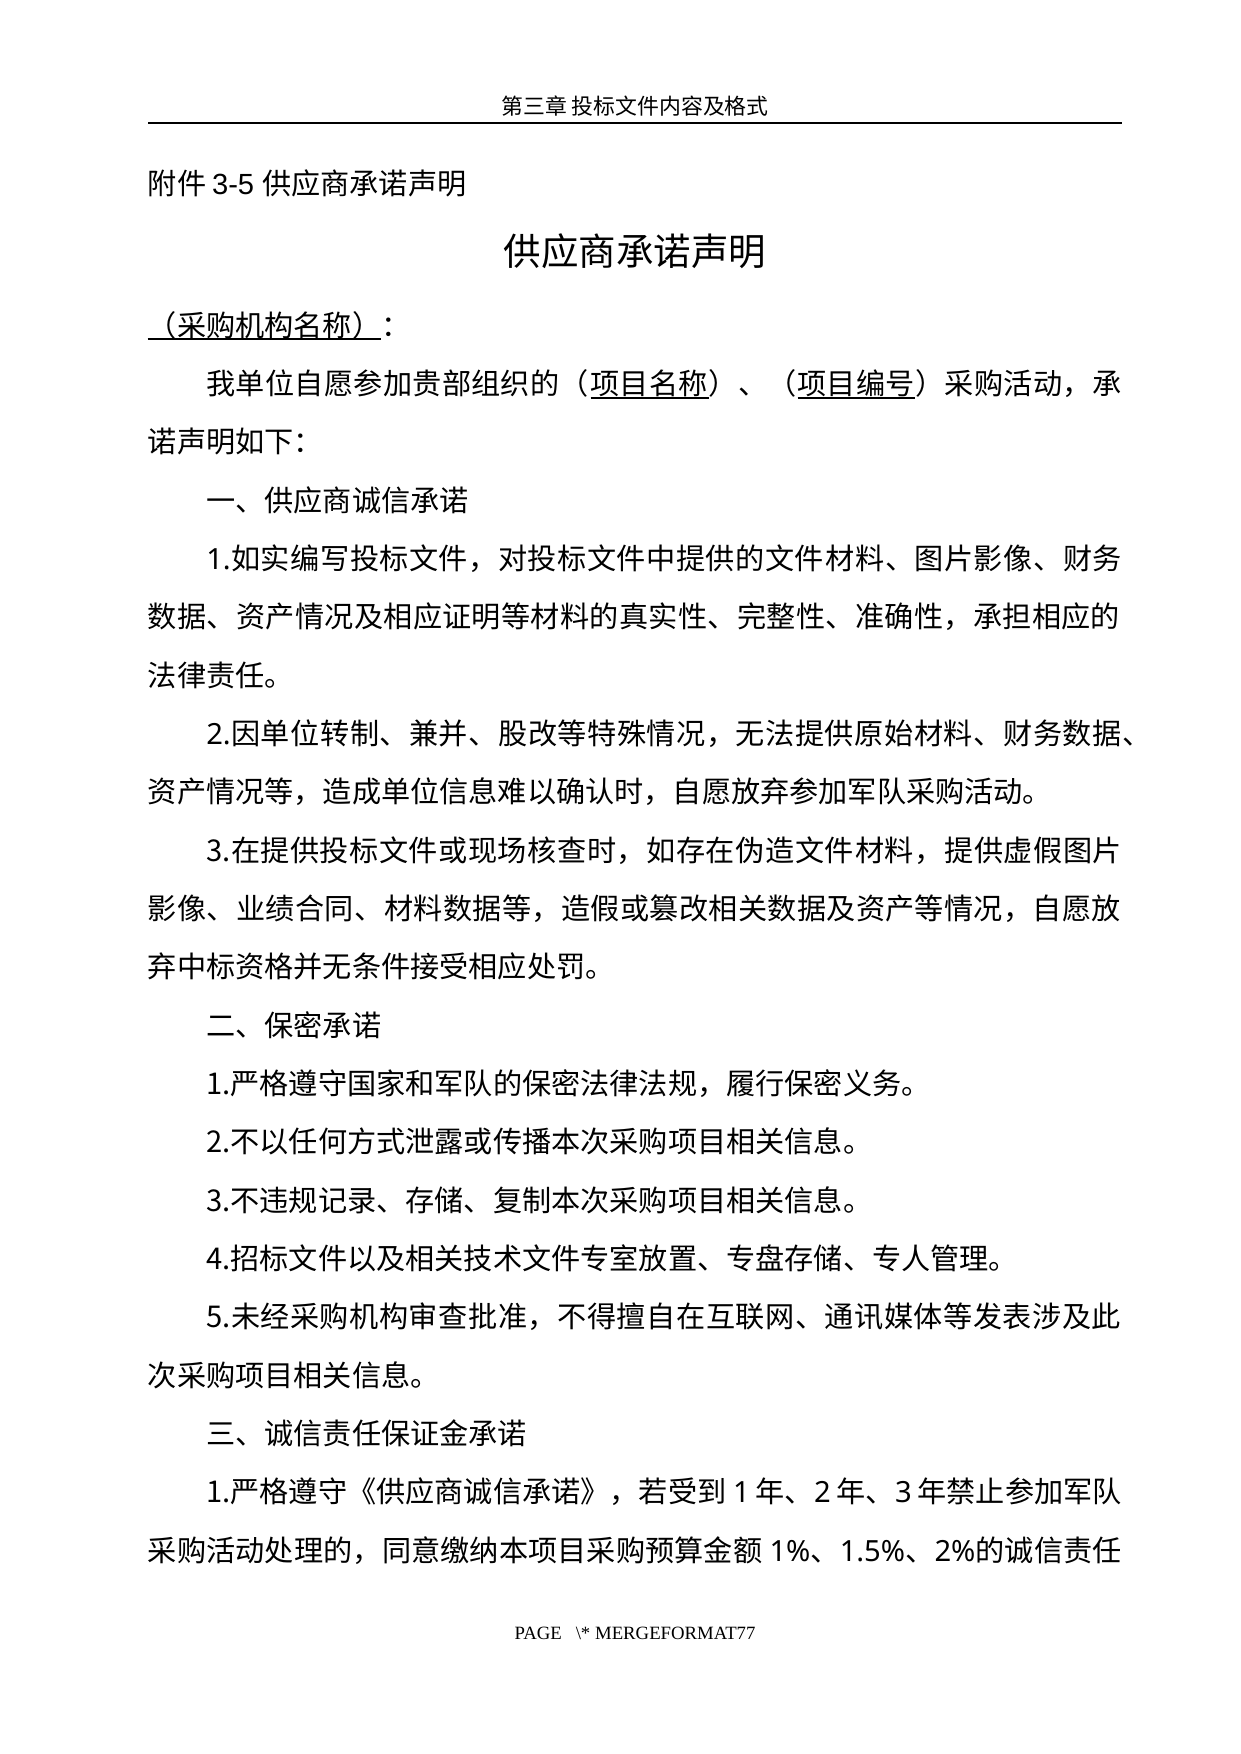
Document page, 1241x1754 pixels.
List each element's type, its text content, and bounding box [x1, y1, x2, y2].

text 供应商承诺声明 [148, 218, 1122, 277]
text 1.严格遵守国家和军队的保密法律法规，履行保密义务。 [148, 1048, 1122, 1106]
text 3.不违规记录、存储、复制本次采购项目相关信息。 [148, 1164, 1122, 1223]
text 4.招标文件以及相关技术文件专室放置、专盘存储、专人管理。 [148, 1223, 1122, 1281]
text 1.如实编写投标文件，对投标文件中提供的文件材料、图片影像、财务数据、资产情况及相应证明等材料的真实性、完整性、准确性，承担相应的法律责任。 [148, 523, 1122, 698]
text 2.因单位转制、兼并、股改等特殊情况，无法提供原始材料、财务数据、资产情况等，造成单位信息难以确认时，自愿放弃参加军队采购活动。 [148, 698, 1122, 814]
text （采购机构名称）： [148, 289, 1122, 348]
text 我单位自愿参加贵部组织的（项目名称）、（项目编号）采购活动，承诺声明如下： [148, 348, 1122, 464]
subtitle 附件3-5 供应商承诺声明 [148, 148, 1122, 206]
text 3.在提供投标文件或现场核查时，如存在伪造文件材料，提供虚假图片影像、业绩合同、材料数据等，造假或篡改相关数据及资产等情况，自愿放弃中标资格并无条件接受相应处罚。 [148, 814, 1122, 989]
text 5.未经采购机构审查批准，不得擅自在互联网、通讯媒体等发表涉及此次采购项目相关信息。 [148, 1281, 1122, 1398]
text 二、保密承诺 [148, 989, 1122, 1048]
text 2.不以任何方式泄露或传播本次采购项目相关信息。 [148, 1106, 1122, 1164]
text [148, 1456, 1122, 1573]
text 三、诚信责任保证金承诺 [148, 1398, 1122, 1456]
text 一、供应商诚信承诺 [148, 464, 1122, 523]
